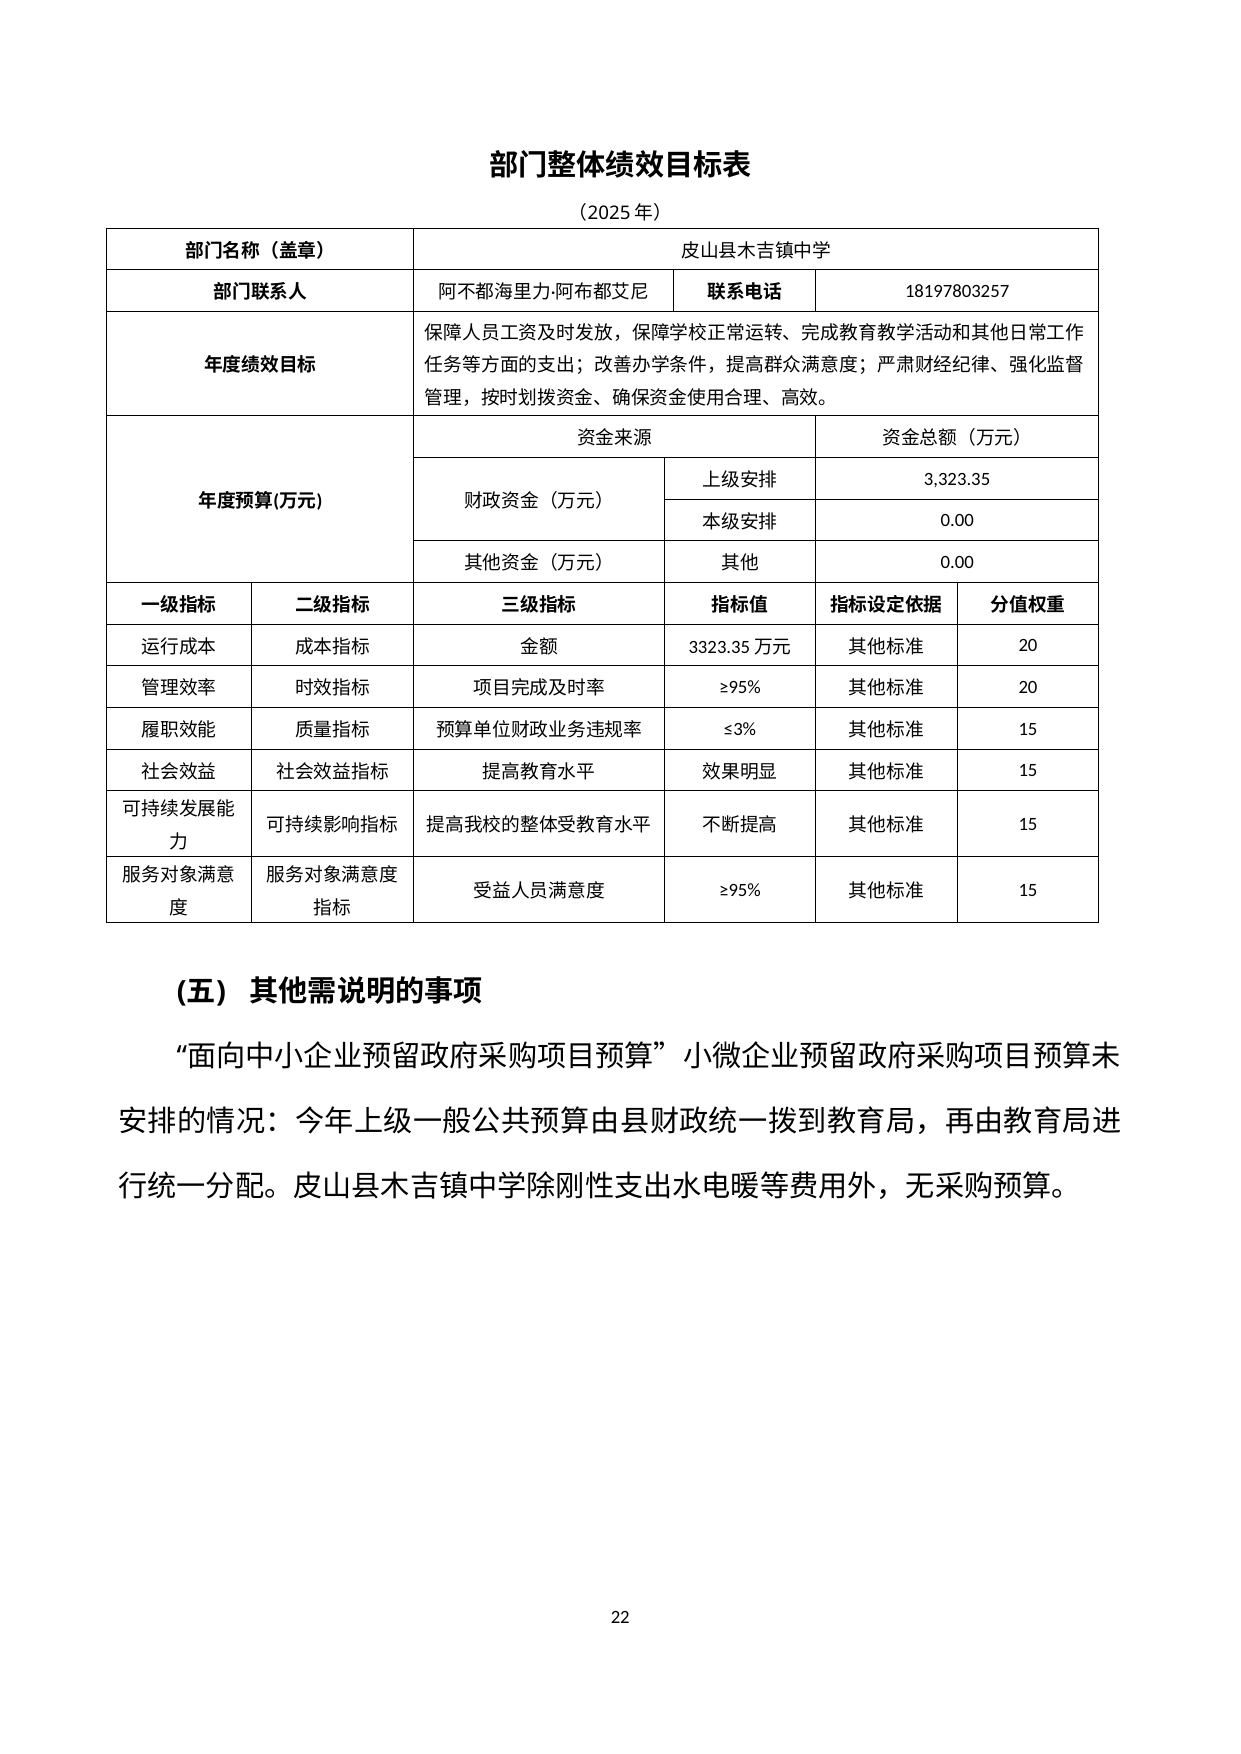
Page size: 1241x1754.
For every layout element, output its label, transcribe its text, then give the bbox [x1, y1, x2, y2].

table_cell ≤3% [665, 708, 815, 748]
table_cell 其他标准 [816, 791, 957, 856]
table_cell 保障人员工资及时发放，保障学校正常运转、完成教育教学活动和其他日常工作任务等方面的支出；改善办学条件，提高群众满意度；严肃财经纪律、强化监督管理，按时划拨资金、确保资金使用合理、高效。 [414, 312, 1098, 415]
table_cell 其他标准 [816, 750, 957, 790]
table_cell 15 [958, 708, 1098, 748]
table_cell 15 [958, 750, 1098, 790]
table_cell 效果明显 [665, 750, 815, 790]
table_cell 可持续影响指标 [252, 791, 413, 856]
table_cell 可持续发展能力 [107, 791, 251, 856]
table_cell 上级安排 [665, 458, 815, 498]
table_cell 成本指标 [252, 625, 413, 665]
table_cell 其他标准 [816, 857, 957, 922]
table_cell 联系电话 [674, 270, 815, 311]
table_cell 社会效益指标 [252, 750, 413, 790]
table_header 皮山县木吉镇中学 [414, 229, 1098, 269]
table_cell 3323.35万元 [665, 625, 815, 665]
table_cell 预算单位财政业务违规率 [414, 708, 664, 748]
table_cell 社会效益 [107, 750, 251, 790]
table_cell 质量指标 [252, 708, 413, 748]
table_cell 本级安排 [665, 500, 815, 540]
table_cell 服务对象满意度指标 [252, 857, 413, 922]
table_cell 其他资金（万元） [414, 541, 664, 582]
table_cell 资金来源 [414, 416, 815, 457]
table_cell 受益人员满意度 [414, 857, 664, 922]
table_cell 指标值 [665, 583, 815, 623]
table_cell 一级指标 [107, 583, 251, 623]
table_cell 提高教育水平 [414, 750, 664, 790]
table_header 部门名称（盖章） [107, 229, 413, 269]
table_cell ≥95% [665, 857, 815, 922]
table_cell 18197803257 [816, 270, 1098, 311]
text （2025年） [118, 195, 1122, 228]
table_cell 其他标准 [816, 625, 957, 665]
table_cell 20 [958, 666, 1098, 707]
table_cell 部门联系人 [107, 270, 413, 311]
table_cell 0.00 [816, 541, 1098, 582]
table_cell 年度预算(万元) [107, 416, 413, 582]
table_cell 阿不都海里力·阿布都艾尼 [414, 270, 673, 311]
table_cell 财政资金（万元） [414, 458, 664, 540]
table_cell 二级指标 [252, 583, 413, 623]
table_cell 分值权重 [958, 583, 1098, 623]
table_cell 其他标准 [816, 666, 957, 707]
table_cell 运行成本 [107, 625, 251, 665]
table_cell 资金总额（万元） [816, 416, 1098, 457]
table_cell 年度绩效目标 [107, 312, 413, 415]
table_cell 服务对象满意度 [107, 857, 251, 922]
text “面向中小企业预留政府采购项目预算”小微企业预留政府采购项目预算未安排的情况：今年上级一般公共预算由县财政统一拨到教育局，再由教育局进行统一分配。皮山县木吉镇中学除刚性支出水电暖等费用外，无采购预算。 [118, 1021, 1122, 1216]
table_cell 20 [958, 625, 1098, 665]
table_cell 提高我校的整体受教育水平 [414, 791, 664, 856]
text 部门整体绩效目标表 [118, 130, 1122, 195]
table_cell 金额 [414, 625, 664, 665]
table_cell 15 [958, 791, 1098, 856]
table_cell 3,323.35 [816, 458, 1098, 498]
table_cell 其他 [665, 541, 815, 582]
table_cell 0.00 [816, 500, 1098, 540]
table_cell 履职效能 [107, 708, 251, 748]
table_cell 其他标准 [816, 708, 957, 748]
table_cell 时效指标 [252, 666, 413, 707]
table_cell 指标设定依据 [816, 583, 957, 623]
table_cell 15 [958, 857, 1098, 922]
table_cell 管理效率 [107, 666, 251, 707]
table_cell 项目完成及时率 [414, 666, 664, 707]
table_cell 三级指标 [414, 583, 664, 623]
table_cell 不断提高 [665, 791, 815, 856]
subtitle 其他需说明的事项 [118, 956, 1122, 1021]
table_cell ≥95% [665, 666, 815, 707]
